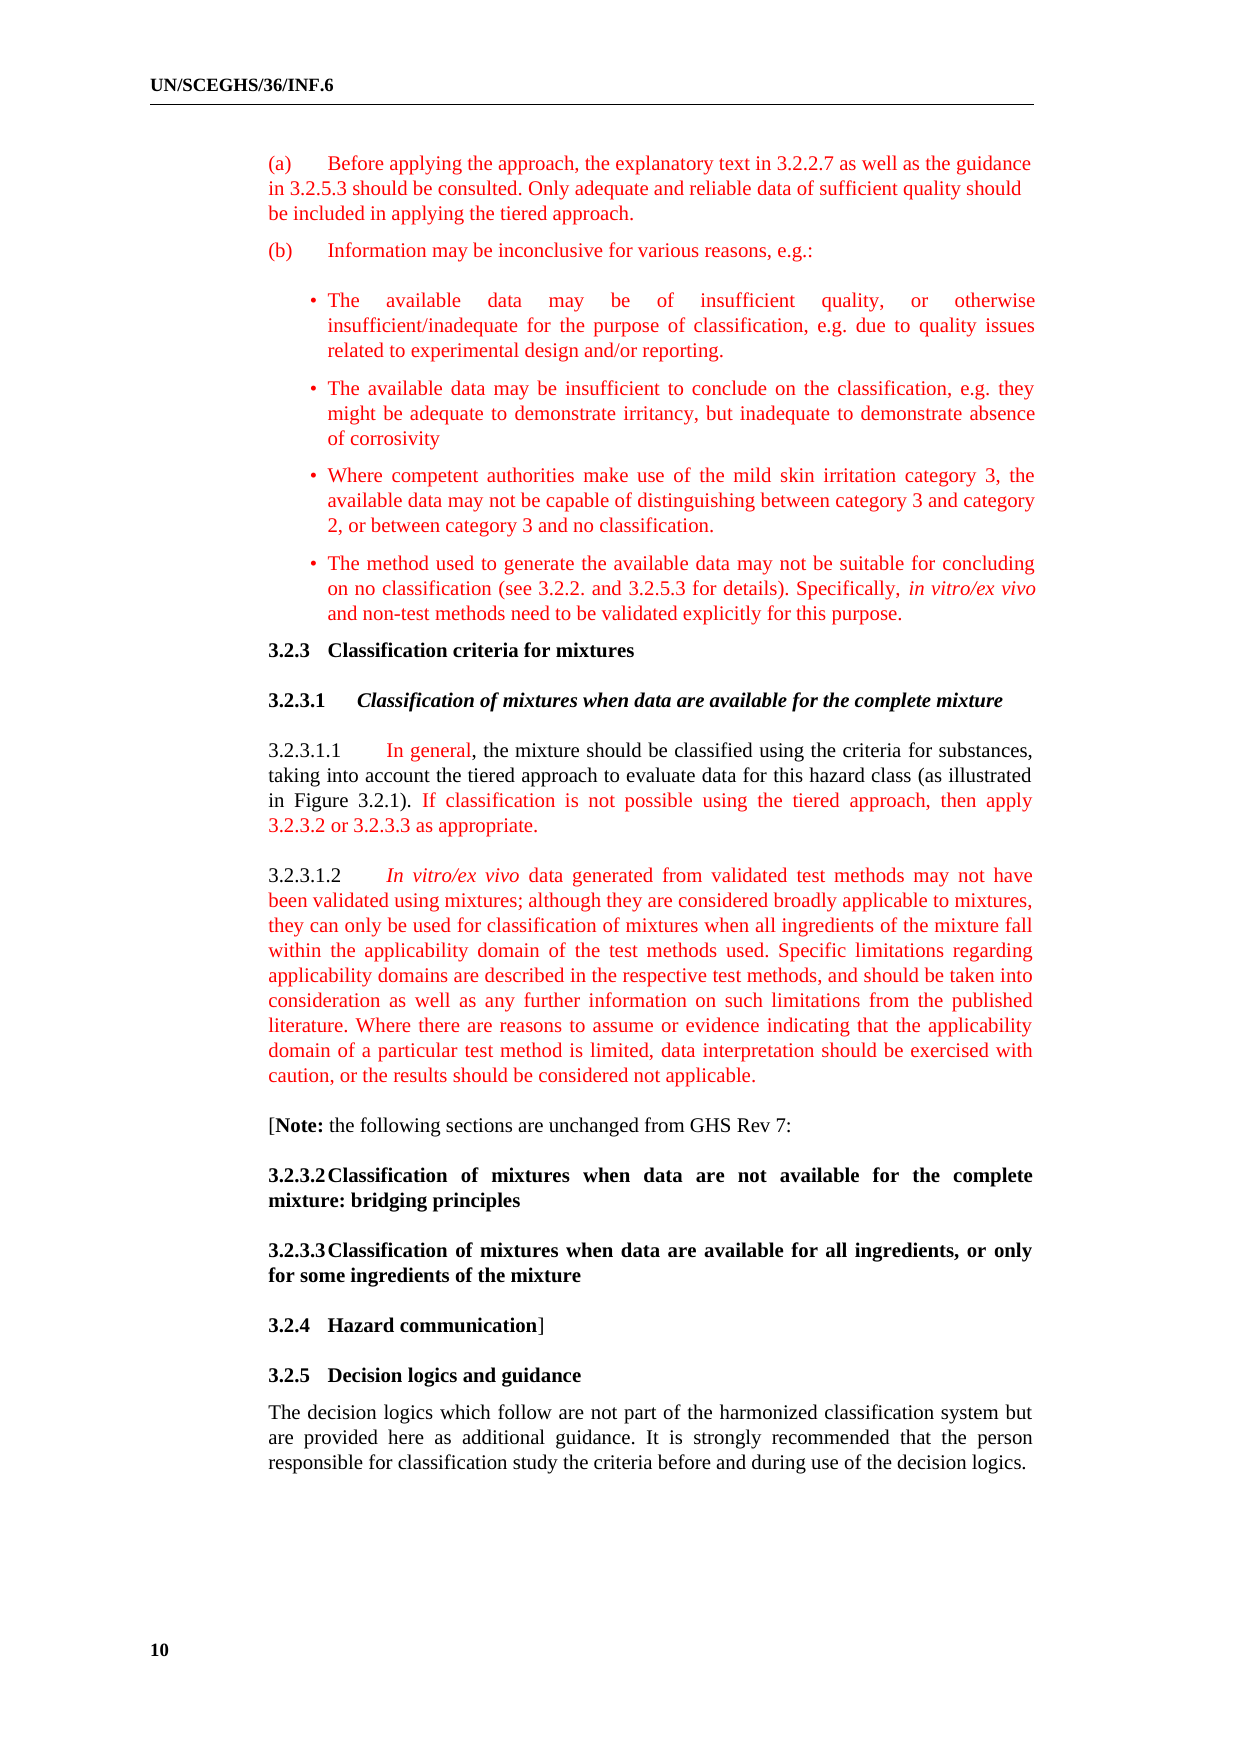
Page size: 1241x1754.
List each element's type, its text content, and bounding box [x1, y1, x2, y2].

text The decision logics which follow are not part of the harmonized classification system but are provided here as additional guidance. It is strongly recommended that the person responsible for classification study the criteria before and during use of the decision logics. [268, 1399, 1034, 1474]
text 3.2.3.2 Classification of mixtures when data are not available for the complete mixture: bridging principles [268, 1162, 1034, 1212]
text 3.2.5 Decision logics and guidance [268, 1362, 1034, 1387]
text Where competent authorities make use of the mild skin irritation category 3, the available data may not be capable of distinguishing between category 3 and category 2, or between category 3 and no classification. [309, 462, 1036, 537]
text The method used to generate the available data may not be suitable for concluding on no classification (see 3.2.2. and 3.2.5.3 for details). Specifically, in vitro/ex vivo and non-test methods need to be validated explicitly for this purpose. [309, 550, 1036, 625]
text (b) Information may be inconclusive for various reasons, e.g.: [268, 237, 1034, 262]
text The available data may be insufficient to conclude on the classification, e.g. they might be adequate to demonstrate irritancy, but inadequate to demonstrate absence of corrosivity [309, 375, 1036, 450]
text [Note: the following sections are unchanged from GHS Rev 7: [268, 1112, 1034, 1137]
text The available data may be of insufficient quality, or otherwise insufficient/inadequate for the purpose of classification, e.g. due to quality issues related to experimental design and/or reporting. [309, 287, 1036, 362]
text 3.2.4 Hazard communication] [268, 1312, 1034, 1337]
text (a) Before applying the approach, the explanatory text in 3.2.2.7 as well as the guidance in 3.2.5.3 should be consulted. Only adequate and reliable data of sufficient quality should be included in applying the tiered approach. [268, 150, 1034, 225]
subtitle 3.2.3.1 Classification of mixtures when data are available for the complete mixture [268, 687, 1034, 712]
text 3.2.3.1.1 In general, the mixture should be classified using the criteria for substances, taking into account the tiered approach to evaluate data for this hazard class (as illustrated in Figure 3.2.1). If classification is not possible using the tiered approach, then apply 3.2.3.2 or 3.2.3.3 as appropriate. [268, 737, 1034, 837]
text 3.2.3.1.2 In vitro/ex vivo data generated from validated test methods may not have been validated using mixtures; although they are considered broadly applicable to mixtures, they can only be used for classification of mixtures when all ingredients of the mixture fall within the applicability domain of the test methods used. Specific limitations regarding applicability domains are described in the respective test methods, and should be taken into consideration as well as any further information on such limitations from the published literature. Where there are reasons to assume or evidence indicating that the applicability domain of a particular test method is limited, data interpretation should be exercised with caution, or the results should be considered not applicable. [268, 862, 1034, 1087]
text 3.2.3.3 Classification of mixtures when data are available for all ingredients, or only for some ingredients of the mixture [268, 1237, 1034, 1287]
text 3.2.3 Classification criteria for mixtures [268, 637, 1034, 662]
